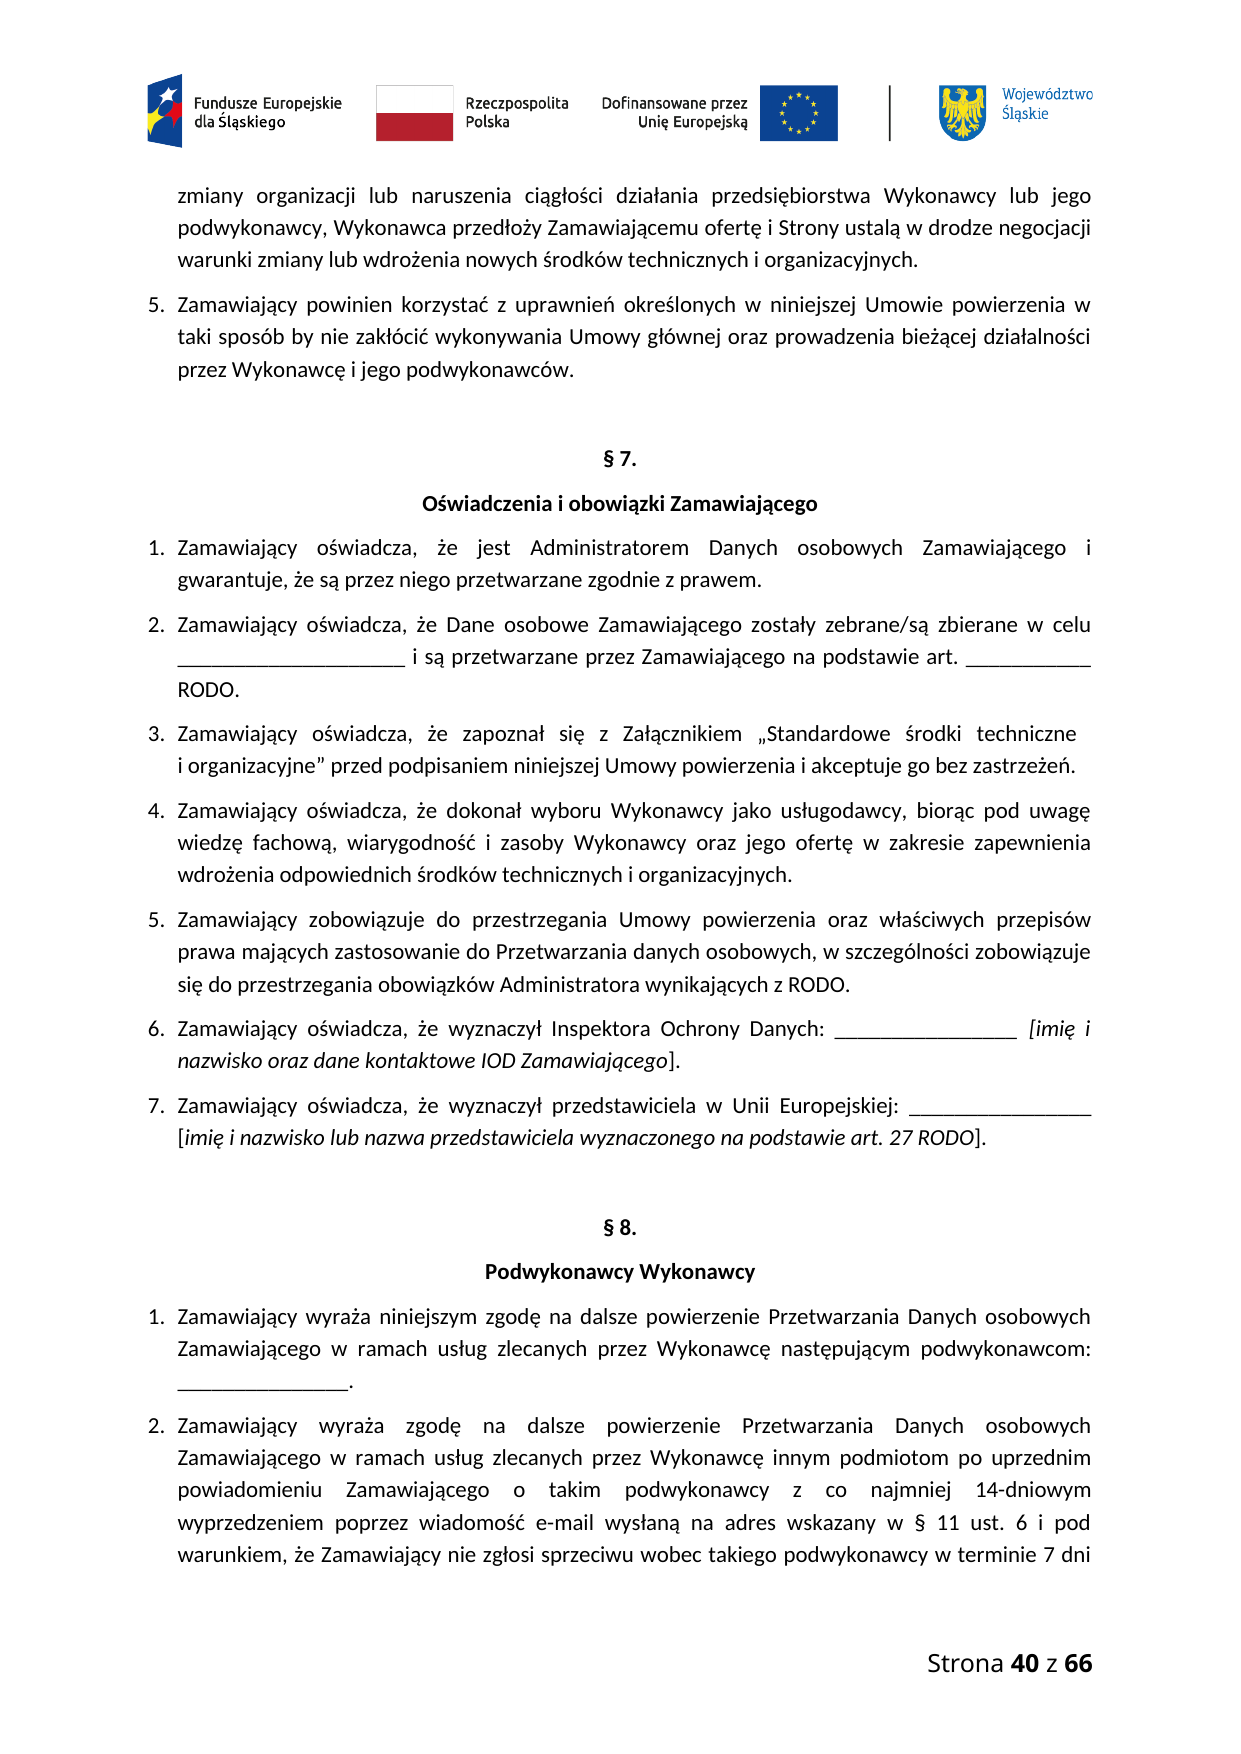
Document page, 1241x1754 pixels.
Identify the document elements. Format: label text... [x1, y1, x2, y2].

list Zamawiający oświadcza, że Dane osobowe Zamawiającego zostały zebrane/są zbierane w celu ____________________ i są przetwarzane przez Zamawiającego na podstawie art. ___________ RODO. [148, 610, 1093, 703]
list Zamawiający oświadcza, że dokonał wyboru Wykonawcy jako usługodawcy, biorąc pod uwagę wiedzę fachową, wiarygodność i zasoby Wykonawcy oraz jego ofertę w zakresie zapewnienia wdrożenia odpowiednich środków technicznych i organizacyjnych. [148, 796, 1093, 889]
list Zamawiający zobowiązuje do przestrzegania Umowy powierzenia oraz właściwych przepisów prawa mających zastosowanie do Przetwarzania danych osobowych, w szczególności zobowiązuje się do przestrzegania obowiązków Administratora wynikających z RODO. [148, 905, 1093, 998]
list Zamawiający powinien korzystać z uprawnień określonych w niniejszej Umowie powierzenia w taki sposób by nie zakłócić wykonywania Umowy głównej oraz prowadzenia bieżącej działalności przez Wykonawcę i jego podwykonawców. [148, 290, 1093, 383]
list Zamawiający wyraża niniejszym zgodę na dalsze powierzenie Przetwarzania Danych osobowych Zamawiającego w ramach usług zlecanych przez Wykonawcę następującym podwykonawcom: _______________. [148, 1302, 1093, 1394]
list Zamawiający oświadcza, że wyznaczył przedstawiciela w Unii Europejskiej: ________________ [imię i nazwisko lub nazwa przedstawiciela wyznaczonego na podstawie art. 27 RODO]. [148, 1091, 1093, 1151]
text § 8. [148, 1213, 1093, 1241]
text § 7. [148, 444, 1093, 472]
picture [147, 73, 1093, 148]
text Podwykonawcy Wykonawcy [148, 1257, 1093, 1286]
text Oświadczenia i obowiązki Zamawiającego [148, 489, 1093, 517]
list Zamawiający oświadcza, że zapoznał się z Załącznikiem „Standardowe środki techniczne i organizacyjne” przed podpisaniem niniejszej Umowy powierzenia i akceptuje go bez zastrzeżeń. [148, 719, 1093, 779]
list Zamawiający oświadcza, że wyznaczył Inspektora Ochrony Danych: ________________ [imię i nazwisko oraz dane kontaktowe IOD Zamawiającego]. [148, 1014, 1093, 1074]
list Zamawiający oświadcza, że jest Administratorem Danych osobowych Zamawiającego i gwarantuje, że są przez niego przetwarzane zgodnie z prawem. [148, 533, 1093, 594]
